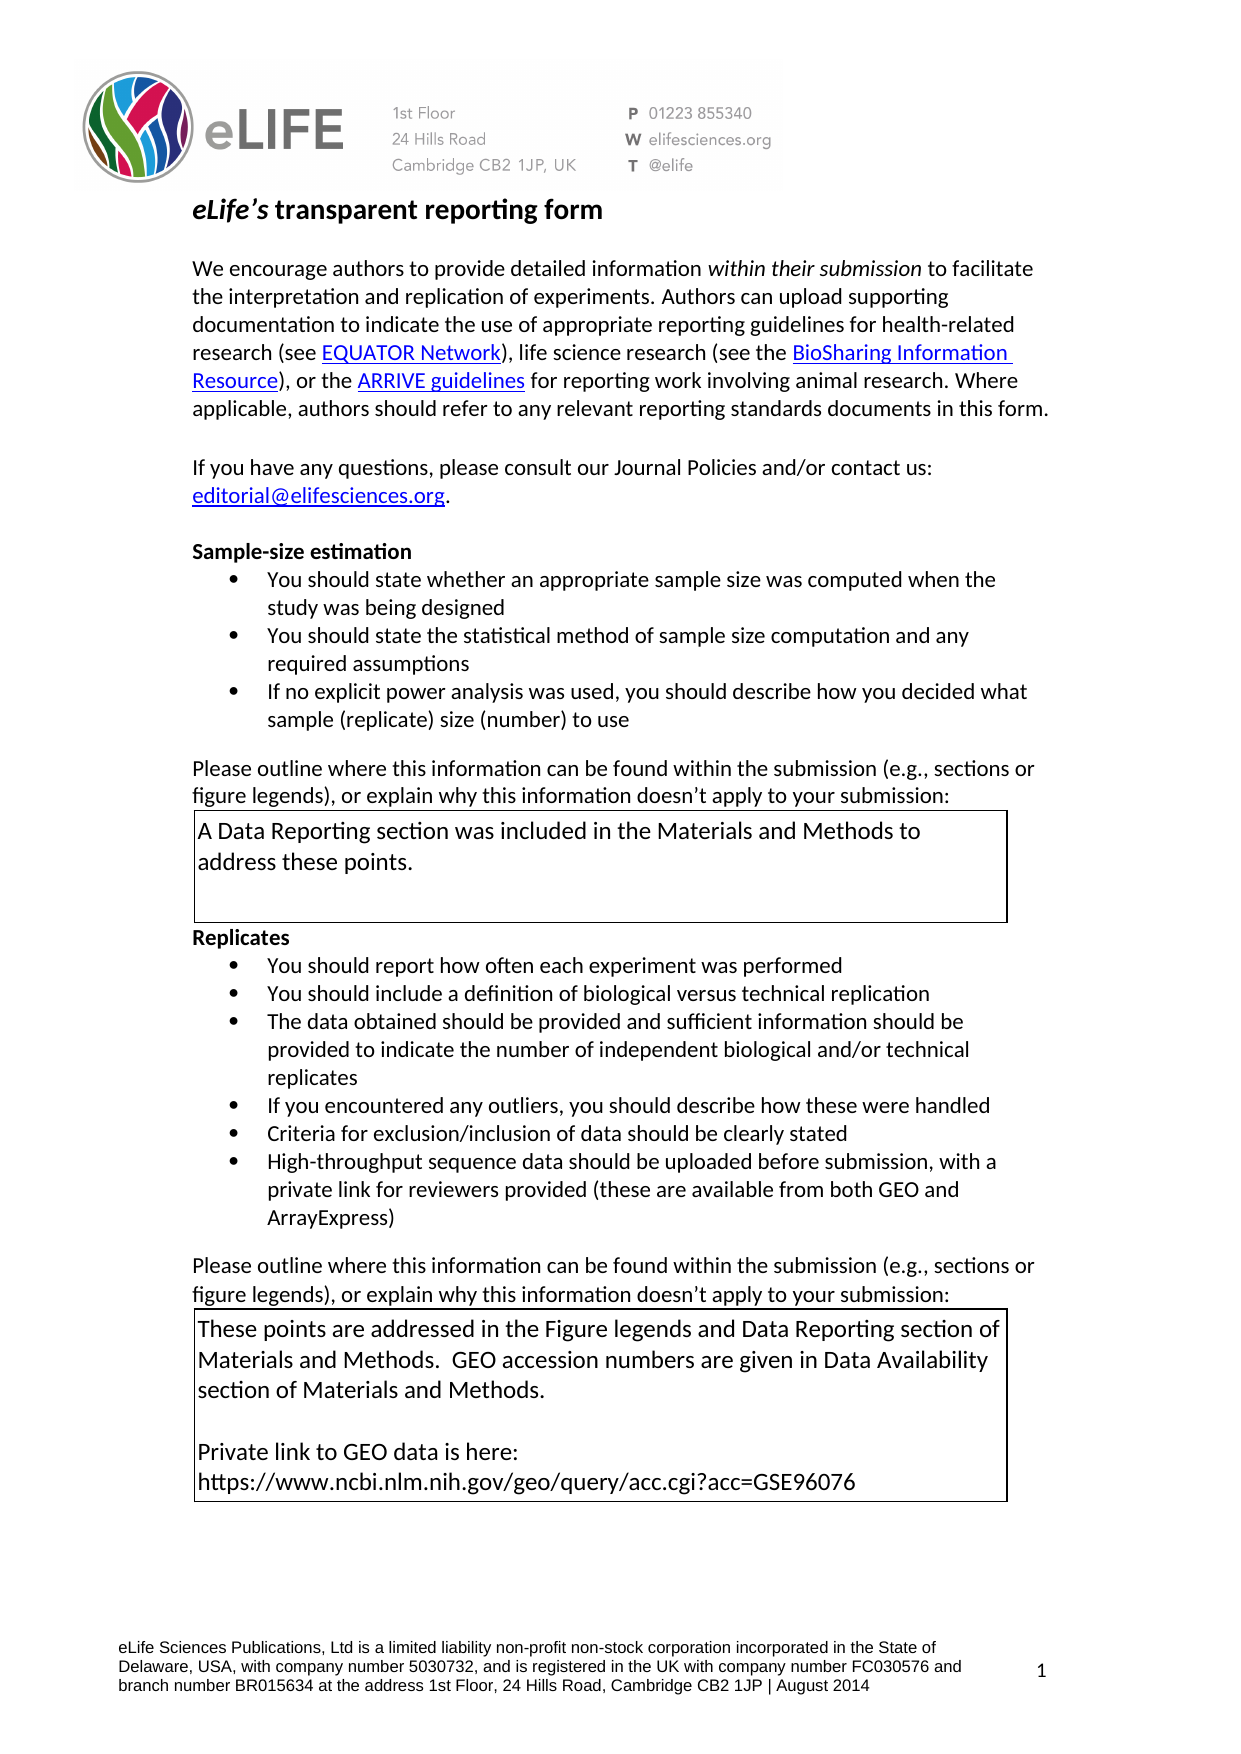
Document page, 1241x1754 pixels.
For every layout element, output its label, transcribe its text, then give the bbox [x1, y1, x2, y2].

list You should state the statistical method of sample size computation and any required assumptions [229, 621, 1053, 677]
list High-throughput sequence data should be uploaded before submission, with a private link for reviewers provided (these are available from both GEO and ArrayExpress) [229, 1147, 1053, 1231]
list You should include a definition of biological versus technical replication [229, 979, 1053, 1007]
list You should state whether an appropriate sample size was computed when the study was being designed [229, 565, 1053, 621]
text A Data Reporting section was included in the Materials and Methods to address these points. [195, 813, 1006, 879]
text eLife’s transparent reporting form [192, 191, 1053, 226]
list If you encountered any outliers, you should describe how these were handled [229, 1091, 1053, 1119]
list The data obtained should be provided and sufficient information should be provided to indicate the number of independent biological and/or technical replicates [229, 1007, 1053, 1091]
list You should report how often each experiment was performed [229, 951, 1053, 979]
text These points are addressed in the Figure legends and Data Reporting section of Materials and Methods. GEO accession numbers are given in Data Availability section of Materials and Methods. [195, 1311, 1006, 1405]
text If you have any questions, please consult our Journal Policies and/or contact us: editorial@elifesciences.org. [192, 453, 1053, 509]
text Sample-size estimation [192, 537, 1053, 565]
text Replicates [192, 838, 1053, 951]
list Criteria for exclusion/inclusion of data should be clearly stated [229, 1119, 1053, 1147]
text We encourage authors to provide detailed information within their submission to facilitate the interpretation and replication of experiments. Authors can upload supporting documentation to indicate the use of appropriate reporting guidelines for health-related research (see EQUATOR Network), life science research (see the BioSharing Information Resource), or the ARRIVE guidelines for reporting work involving animal research. Where applicable, authors should refer to any relevant reporting standards documents in this form. [192, 254, 1053, 423]
text https://www.ncbi.nlm.nih.gov/geo/query/acc.cgi?acc=GSE96076 [195, 1466, 1006, 1499]
text Private link to GEO data is here: [197, 1436, 1004, 1466]
list If no explicit power analysis was used, you should describe how you decided what sample (replicate) size (number) to use [229, 677, 1053, 733]
picture [73, 59, 784, 191]
